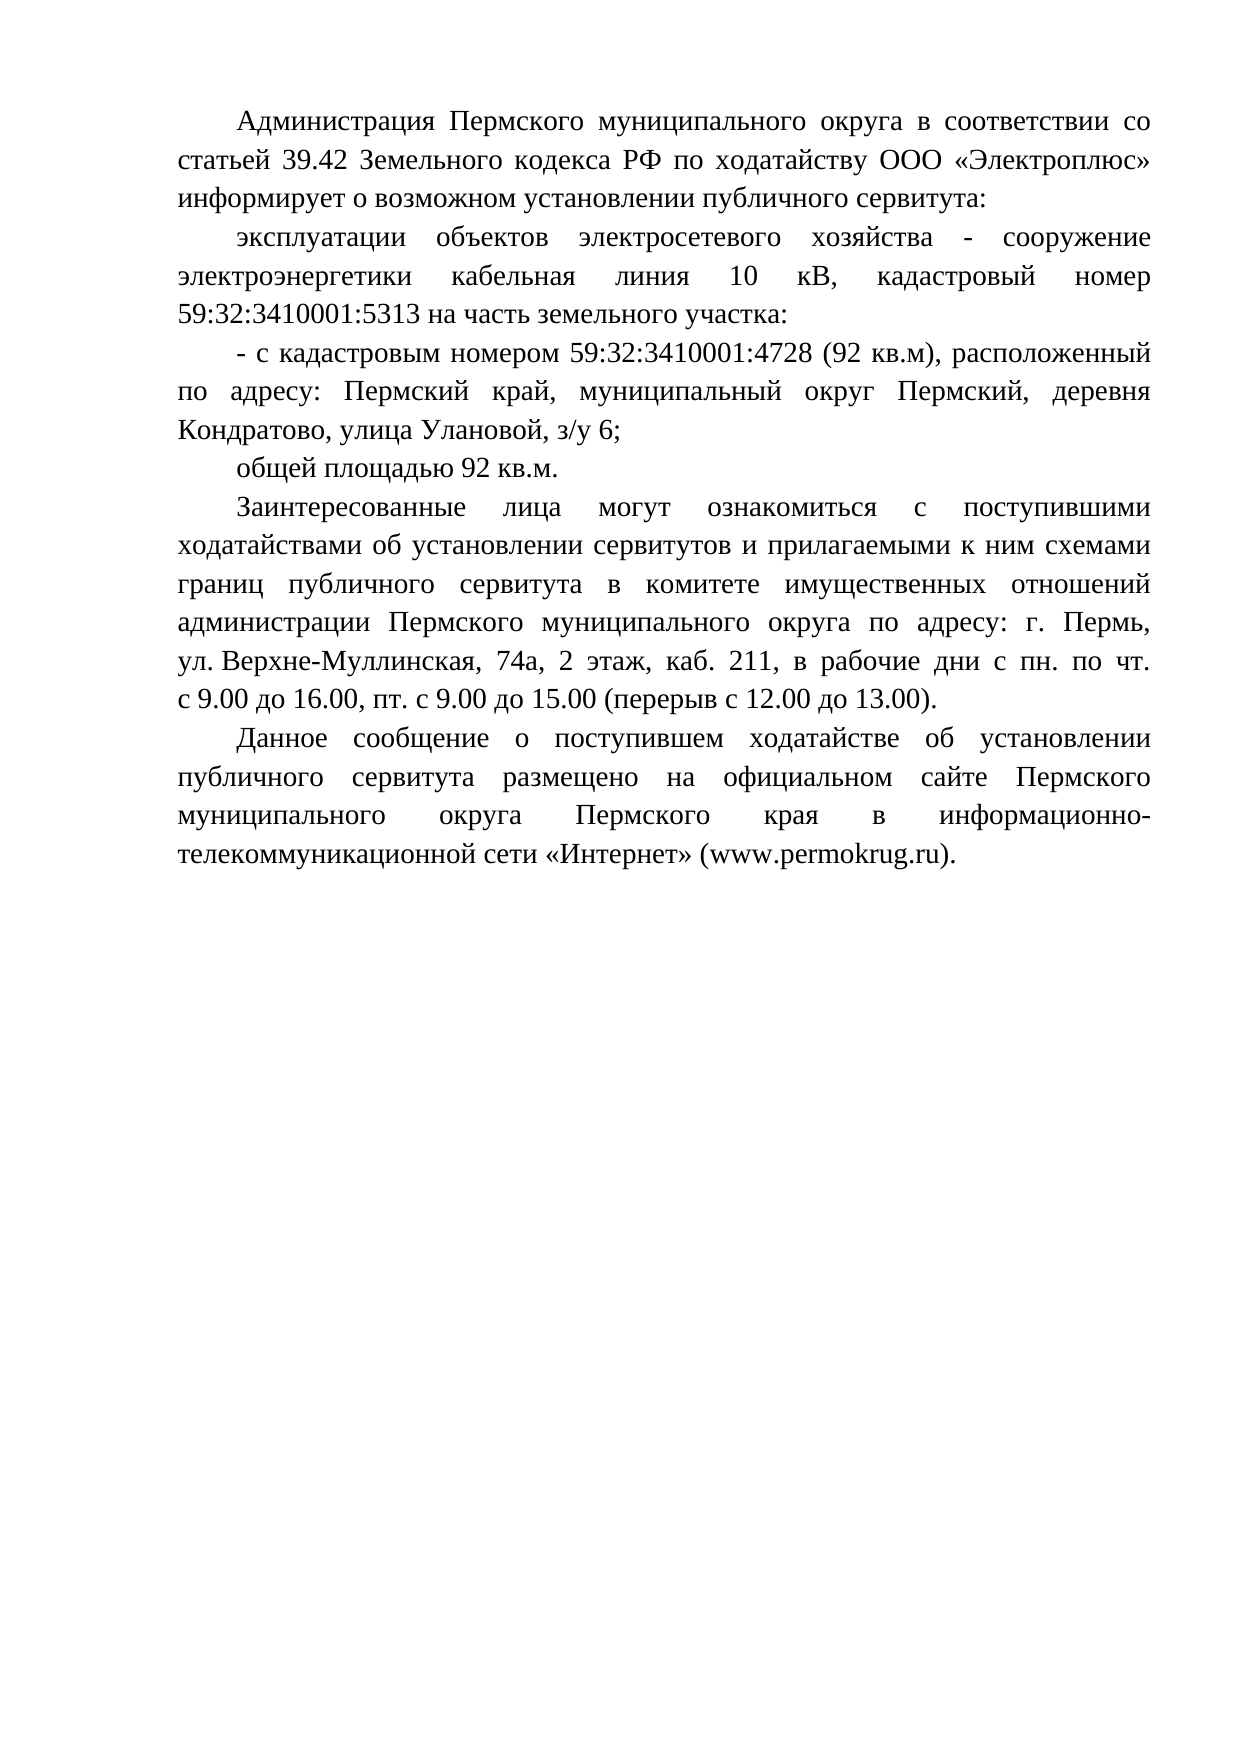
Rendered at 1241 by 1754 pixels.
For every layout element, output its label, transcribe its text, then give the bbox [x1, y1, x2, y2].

list общей площадью 92 кв.м. [177, 450, 1152, 484]
list эксплуатации объектов электросетевого хозяйства - сооружение электроэнергетики кабельная линия 10 кВ, кадастровый номер 59:32:3410001:5313 на часть земельного участка: [177, 219, 1152, 330]
text Данное сообщение о поступившем ходатайстве об установлении публичного сервитута размещено на официальном сайте Пермского муниципального округа Пермского края в информационно-телекоммуникационной сети «Интернет» (www.permokrug.ru). [177, 720, 1152, 869]
list Заинтересованные лица могут ознакомиться с поступившими ходатайствами об установлении сервитутов и прилагаемыми к ним схемами границ публичного сервитута в комитете имущественных отношений администрации Пермского муниципального округа по адресу: г. Пермь, ул. Верхне-Муллинская, 74а, 2 этаж, каб. 211, в рабочие дни с пн. по чт. с 9.00 до 16.00, пт. с 9.00 до 15.00 (перерыв с 12.00 до 13.00). [177, 489, 1152, 715]
text Администрация Пермского муниципального округа в соответствии со статьей 39.42 Земельного кодекса РФ по ходатайству ООО «Электроплюс» информирует о возможном установлении публичного сервитута: [177, 103, 1152, 214]
list - с кадастровым номером 59:32:3410001:4728 (92 кв.м), расположенный по адресу: Пермский край, муниципальный округ Пермский, деревня Кондратово, улица Улановой, з/у 6; [177, 335, 1152, 445]
